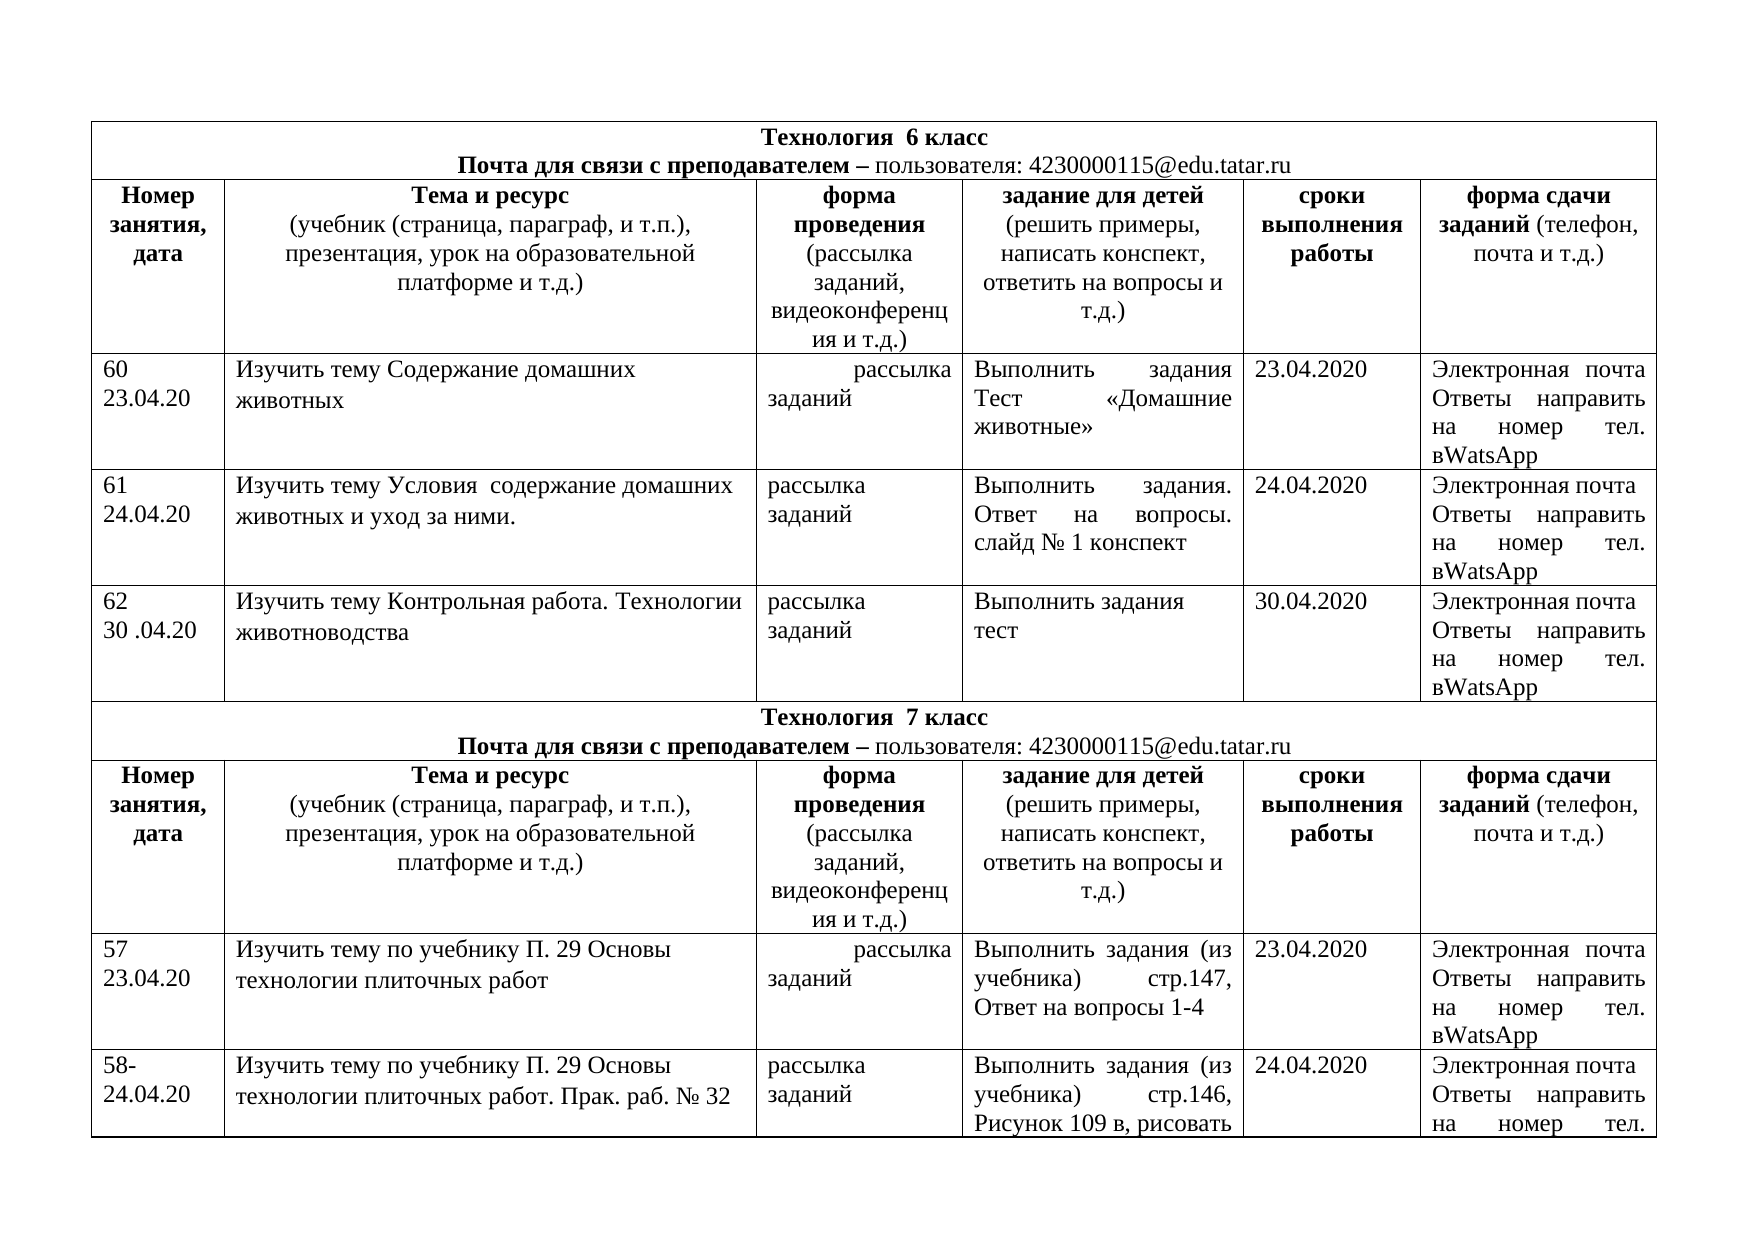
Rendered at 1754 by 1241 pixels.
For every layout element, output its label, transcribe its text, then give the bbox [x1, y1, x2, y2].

table_cell 58- 24.04.20 [92, 1050, 224, 1136]
table_cell Выполнить задания Тест «Домашние животные» [963, 354, 1243, 469]
table_cell 23.04.2020 [1244, 934, 1420, 1049]
table_header Технология 6 класс Почта для связи с преподавателем – пользователя: 4230000115@edu.tatar.ru [92, 122, 1656, 179]
table_cell 24.04.2020 [1244, 1050, 1420, 1136]
table_cell 61 24.04.20 [92, 470, 224, 585]
table_cell 23.04.2020 [1244, 354, 1420, 469]
table_cell Изучить тему по учебнику П. 29 Основы технологии плиточных работ [225, 934, 756, 1049]
table_cell рассылка заданий [757, 586, 962, 701]
table_cell Номер занятия, дата [92, 761, 224, 933]
table_cell Выполнить задания. Ответ на вопросы. слайд № 1 конспект [963, 470, 1243, 585]
table_cell рассылка заданий [757, 470, 962, 585]
table_cell рассылка заданий [757, 1050, 962, 1136]
table_cell Изучить тему Условия содержание домашних животных и уход за ними. [225, 470, 756, 585]
table_cell 24.04.2020 [1244, 470, 1420, 585]
table_cell сроки выполнения работы [1244, 761, 1420, 933]
table_cell форма проведения (рассылка заданий, видеоконференция и т.д.) [757, 761, 962, 933]
table_cell форма сдачи заданий (телефон, почта и т.д.) [1421, 180, 1656, 353]
table_cell рассылка заданий [757, 934, 962, 1049]
table_cell форма сдачи заданий (телефон, почта и т.д.) [1421, 761, 1656, 933]
table_cell Электронная почта Ответы направить на номер тел. вWatsApp [1421, 470, 1656, 585]
table_cell Электронная почта Ответы направить на номер тел. вWatsApp [1421, 354, 1656, 469]
table_cell задание для детей (решить примеры, написать конспект, ответить на вопросы и т.д.) [963, 761, 1243, 933]
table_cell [963, 1050, 1243, 1136]
table_cell Изучить тему Содержание домашних животных [225, 354, 756, 469]
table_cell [225, 1050, 756, 1136]
table_cell Электронная почта Ответы направить на номер тел. вWatsApp [1421, 934, 1656, 1049]
table_cell 30.04.2020 [1244, 586, 1420, 701]
table_cell Тема и ресурс (учебник (страница, параграф, и т.п.), презентация, урок на образовательной платформе и т.д.) [225, 761, 756, 933]
table_cell задание для детей (решить примеры, написать конспект, ответить на вопросы и т.д.) [963, 180, 1243, 353]
table_cell форма проведения (рассылка заданий, видеоконференция и т.д.) [757, 180, 962, 353]
table_cell рассылка заданий [757, 354, 962, 469]
table_cell 62 30 .04.20 [92, 586, 224, 701]
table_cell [1421, 1050, 1656, 1136]
table_cell Выполнить задания тест [963, 586, 1243, 701]
table_cell Технология 7 класс Почта для связи с преподавателем – пользователя: 4230000115@edu.tatar.ru [92, 702, 1656, 759]
table_cell сроки выполнения работы [1244, 180, 1420, 353]
table_cell Номер занятия, дата [92, 180, 224, 353]
table_cell 57 23.04.20 [92, 934, 224, 1049]
table_cell Тема и ресурс (учебник (страница, параграф, и т.п.), презентация, урок на образовательной платформе и т.д.) [225, 180, 756, 353]
table_cell Выполнить задания (из учебника) стр.147, Ответ на вопросы 1-4 [963, 934, 1243, 1049]
table_cell Изучить тему Контрольная работа. Технологии животноводства [225, 586, 756, 701]
table_cell Электронная почта Ответы направить на номер тел. вWatsApp [1421, 586, 1656, 701]
table_cell 60 23.04.20 [92, 354, 224, 469]
